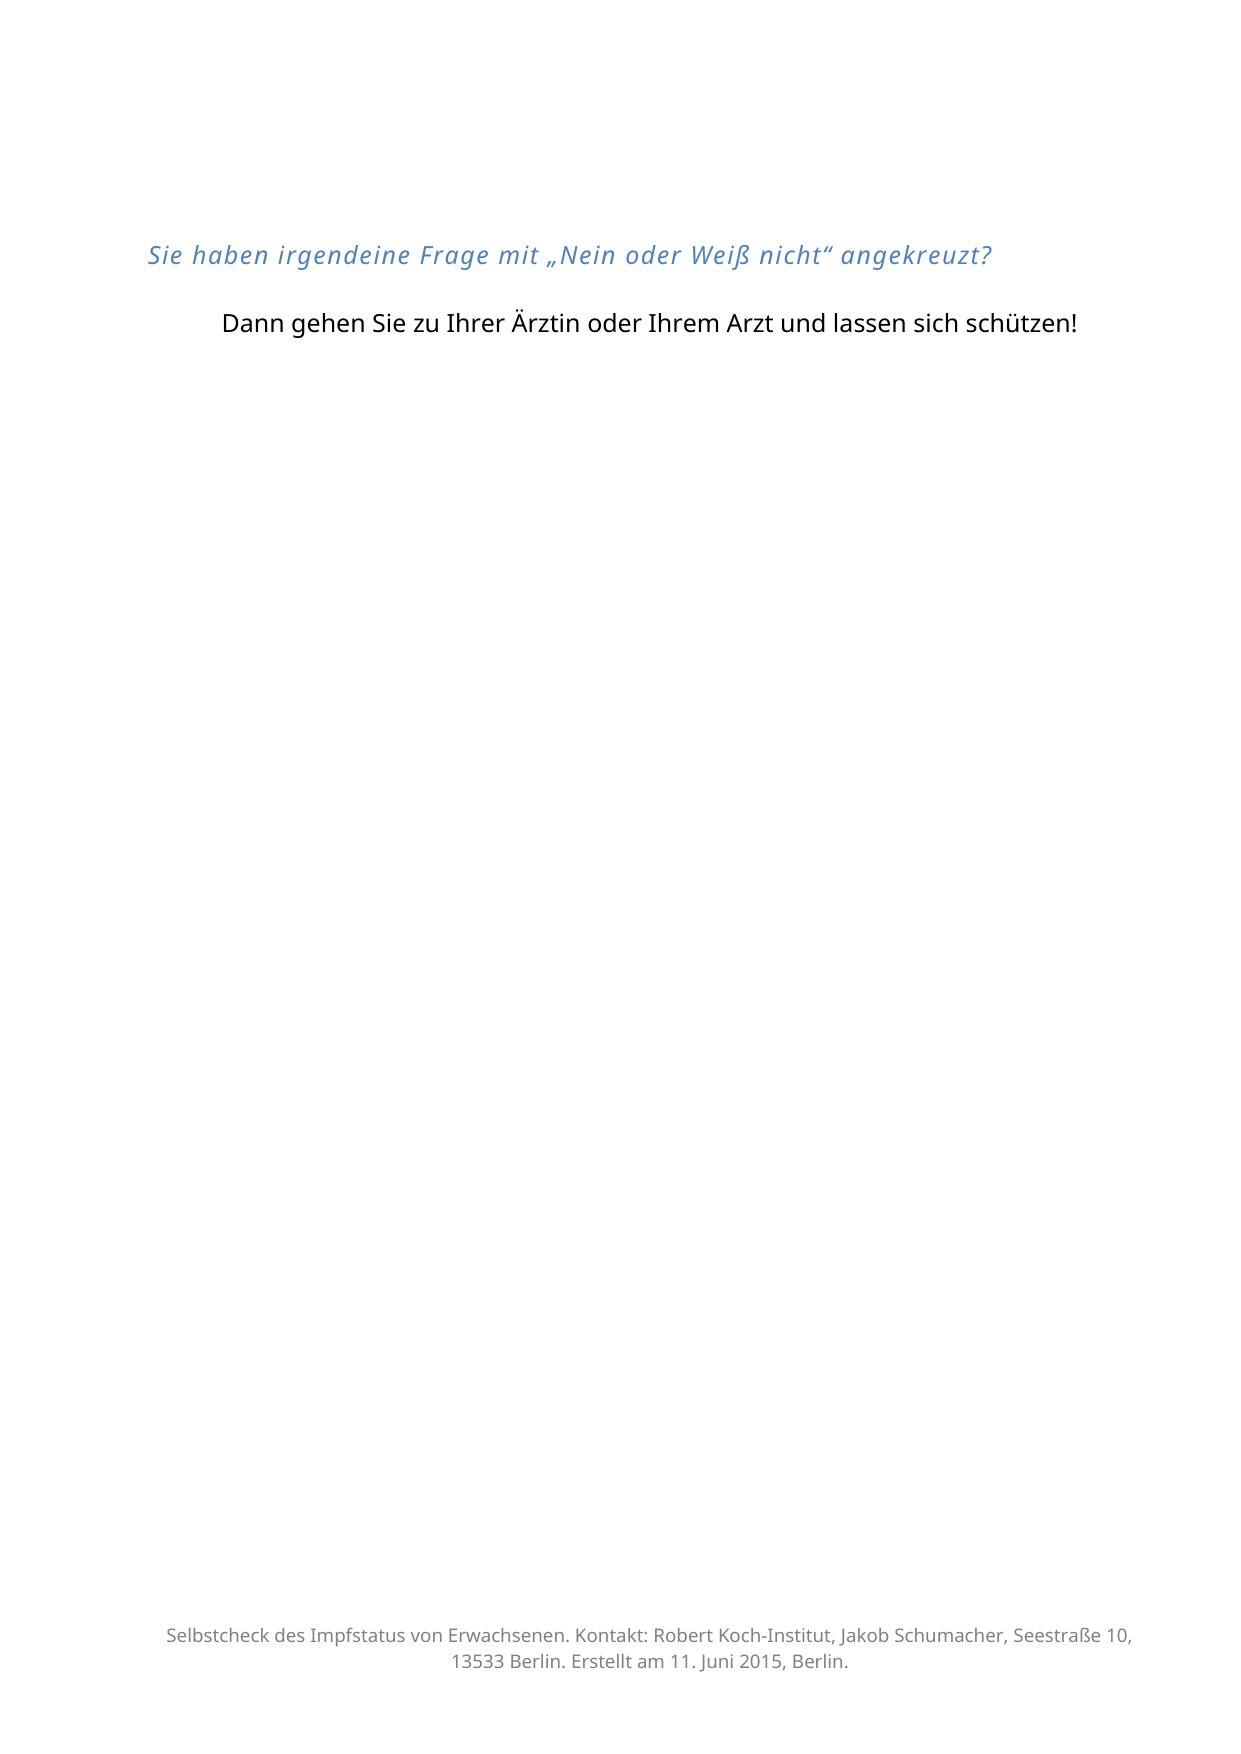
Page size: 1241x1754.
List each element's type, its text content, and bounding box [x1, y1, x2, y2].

subtitle Sie haben irgendeine Frage mit „Nein oder Weiß nicht“ angekreuzt? [148, 237, 1152, 272]
text Dann gehen Sie zu Ihrer Ärztin oder Ihrem Arzt und lassen sich schützen! [221, 306, 1152, 340]
